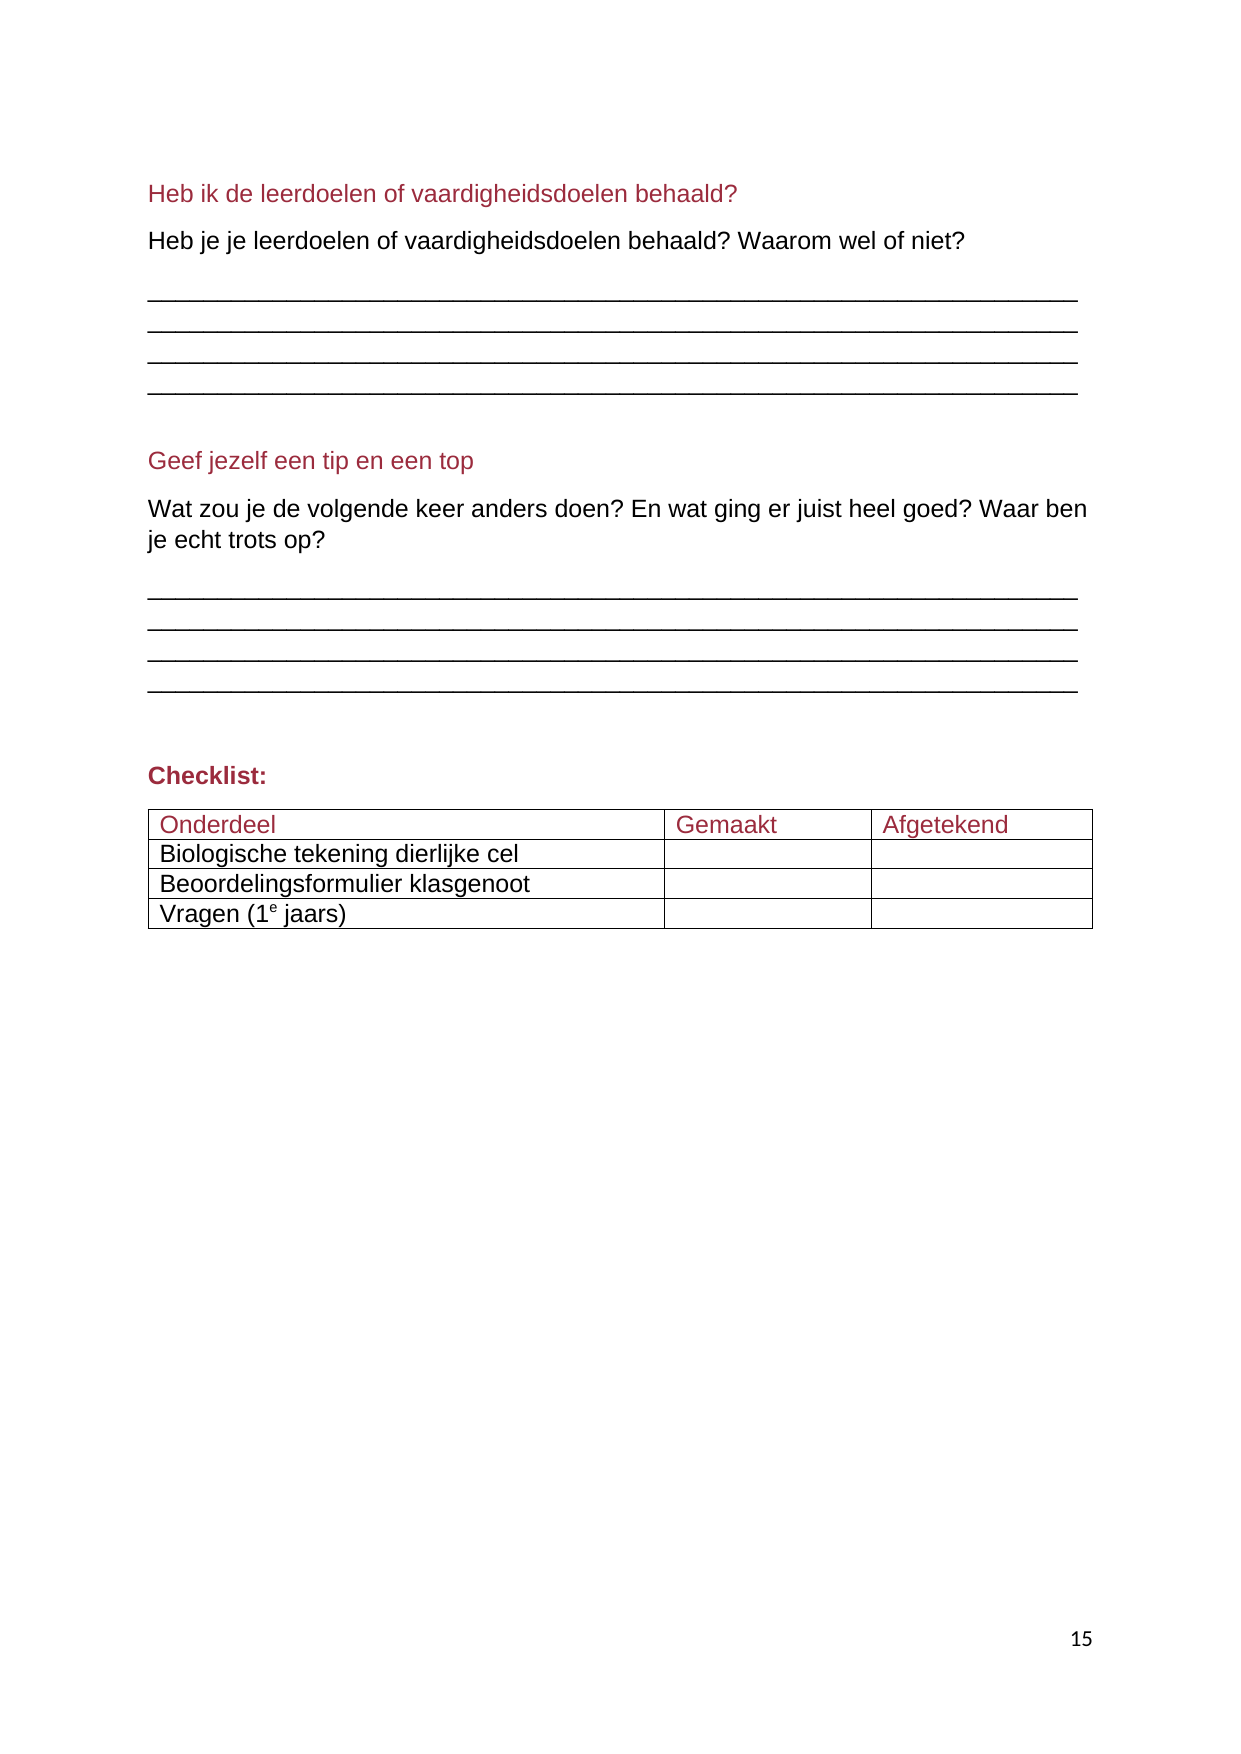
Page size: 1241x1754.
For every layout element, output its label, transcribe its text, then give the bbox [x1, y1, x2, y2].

table_header Gemaakt [665, 810, 871, 838]
table_cell Vragen (1e jaars) [149, 899, 664, 928]
table_header Afgetekend [872, 810, 1092, 838]
text Checklist: [148, 761, 1093, 790]
text Heb ik de leerdoelen of vaardigheidsdoelen behaald? [148, 148, 1093, 207]
table_cell Beoordelingsformulier klasgenoot [149, 869, 664, 898]
table_header Onderdeel [149, 810, 664, 838]
text Geef jezelf een tip en een top [148, 415, 1093, 475]
table_cell Biologische tekening dierlijke cel [149, 840, 664, 868]
table_cell [665, 840, 871, 868]
table_cell [872, 840, 1092, 868]
table_cell [665, 869, 871, 898]
table_cell [872, 899, 1092, 928]
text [148, 274, 1093, 396]
text Wat zou je de volgende keer anders doen? En wat ging er juist heel goed? Waar ben je echt trots op? [148, 494, 1093, 553]
table_cell [872, 869, 1092, 898]
text Heb je je leerdoelen of vaardigheidsdoelen behaald? Waarom wel of niet? [148, 226, 1093, 255]
table_cell [665, 899, 871, 928]
